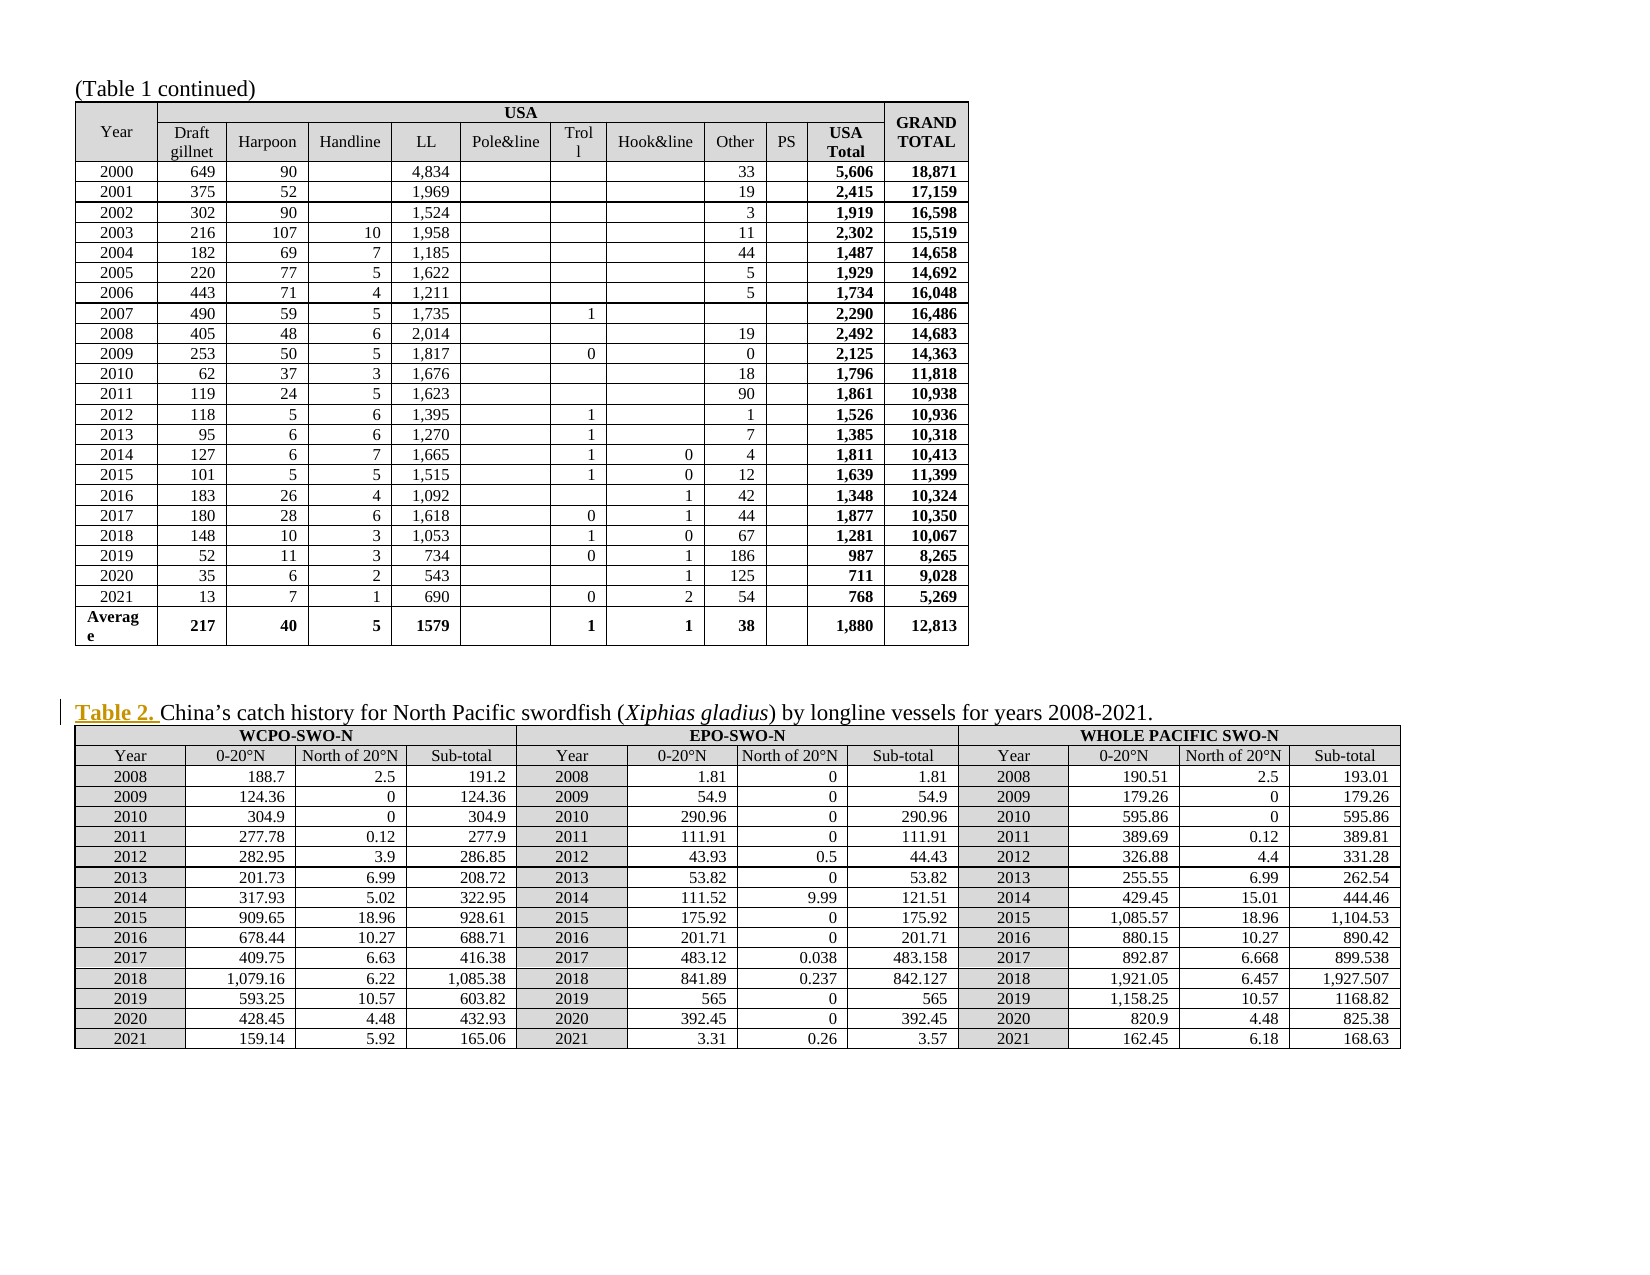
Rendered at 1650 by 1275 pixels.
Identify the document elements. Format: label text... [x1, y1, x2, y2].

table_cell 820.9 [1069, 1009, 1179, 1028]
table_cell 1,817 [392, 344, 460, 363]
table_cell 317.93 [186, 888, 295, 907]
table_cell 1,929 [808, 263, 884, 282]
table_cell 5 [309, 465, 391, 484]
table_cell 175.92 [848, 908, 958, 927]
table_cell [607, 223, 704, 242]
table_cell 2019 [517, 989, 627, 1008]
table_cell 52 [227, 182, 308, 201]
table_cell 0 [551, 546, 606, 565]
table_cell 304.9 [407, 807, 516, 826]
table_cell 2020 [76, 566, 157, 585]
table_cell 6 [309, 425, 391, 444]
table_cell 6 [227, 445, 308, 464]
table_cell 33 [705, 162, 766, 181]
table_cell 1168.82 [1290, 989, 1400, 1008]
table_cell 77 [227, 263, 308, 282]
table_cell [461, 344, 550, 363]
table_cell 6.22 [296, 969, 406, 988]
table_cell 593.25 [186, 989, 295, 1008]
table_cell 28 [227, 506, 308, 525]
table_cell 165.06 [407, 1029, 516, 1048]
table_cell 2011 [76, 827, 185, 846]
table_cell 432.93 [407, 1009, 516, 1028]
table_cell 5 [309, 304, 391, 323]
table_cell [767, 384, 807, 403]
table_cell 890.42 [1290, 928, 1400, 947]
table_cell 2017 [959, 948, 1068, 967]
table_cell 2005 [76, 263, 157, 282]
table_cell 2009 [959, 787, 1068, 806]
table_cell 10.57 [1180, 989, 1289, 1008]
table_cell 6.18 [1180, 1029, 1289, 1048]
table_cell 2018 [76, 526, 157, 545]
table_cell 19 [705, 182, 766, 201]
table_cell [461, 405, 550, 424]
table_cell Sub-total [1290, 746, 1400, 765]
table_cell [461, 162, 550, 181]
table_cell 1 [607, 506, 704, 525]
table_cell 3 [309, 364, 391, 383]
table_cell [461, 586, 550, 606]
table_cell [309, 203, 391, 222]
table_cell 443 [158, 283, 226, 302]
table_cell 2020 [959, 1009, 1068, 1028]
table_cell 5,269 [885, 586, 968, 606]
table_cell 67 [705, 526, 766, 545]
table_cell 1,639 [808, 465, 884, 484]
table_cell 1,958 [392, 223, 460, 242]
table_cell [607, 364, 704, 383]
table_cell [767, 405, 807, 424]
table_cell 1,969 [392, 182, 460, 201]
table_cell 2013 [76, 868, 185, 887]
table_cell [767, 465, 807, 484]
table_cell 2021 [959, 1029, 1068, 1048]
table_cell 148 [158, 526, 226, 545]
table_cell 1 [551, 607, 606, 645]
table_cell 14,683 [885, 324, 968, 343]
table_cell 290.96 [628, 807, 737, 826]
table_cell 26 [227, 485, 308, 504]
table_cell 326.88 [1069, 847, 1179, 866]
table_cell 44.43 [848, 847, 958, 866]
table_cell 1 [607, 566, 704, 585]
table_cell 2008 [517, 766, 627, 786]
table_cell LL [392, 123, 460, 161]
table_cell 0 [738, 827, 847, 846]
table_cell [767, 263, 807, 282]
table_cell 1,921.05 [1069, 969, 1179, 988]
table_header WHOLE PACIFIC SWO-N [959, 726, 1400, 745]
table_cell 0.26 [738, 1029, 847, 1048]
table_cell 0 [1180, 787, 1289, 806]
table_cell [607, 344, 704, 363]
table_cell [551, 566, 606, 585]
table_cell 18,871 [885, 162, 968, 181]
table_cell 2019 [959, 989, 1068, 1008]
table_cell 6.668 [1180, 948, 1289, 967]
table_cell 375 [158, 182, 226, 201]
table_cell 2017 [517, 948, 627, 967]
table_cell [767, 546, 807, 565]
table_cell 69 [227, 243, 308, 262]
table_cell 2016 [76, 928, 185, 947]
table_cell 6 [309, 506, 391, 525]
table_cell [551, 485, 606, 504]
table_cell [607, 384, 704, 403]
table_cell 5 [309, 263, 391, 282]
table_cell [767, 364, 807, 383]
table_cell 54.9 [628, 787, 737, 806]
table_cell 2.5 [1180, 766, 1289, 786]
table_cell 118 [158, 405, 226, 424]
table_cell 389.81 [1290, 827, 1400, 846]
table_cell 2002 [76, 203, 157, 222]
table_cell 2001 [76, 182, 157, 201]
table_cell 10,067 [885, 526, 968, 545]
table_cell 688.71 [407, 928, 516, 947]
table_cell 2,415 [808, 182, 884, 201]
table_cell 208.72 [407, 868, 516, 887]
table_cell 17,159 [885, 182, 968, 201]
table_cell [607, 405, 704, 424]
table_cell 565 [848, 989, 958, 1008]
table_cell 595.86 [1290, 807, 1400, 826]
table_cell 11,399 [885, 465, 968, 484]
table_cell 1,270 [392, 425, 460, 444]
table_cell 2,492 [808, 324, 884, 343]
table_cell 490 [158, 304, 226, 323]
table_cell 16,598 [885, 203, 968, 222]
table_cell 42 [705, 485, 766, 504]
table_cell 1,524 [392, 203, 460, 222]
table_cell [461, 182, 550, 201]
table_cell [461, 304, 550, 323]
table_cell 0 [738, 787, 847, 806]
table_cell [461, 283, 550, 302]
table_cell 1,526 [808, 405, 884, 424]
table_cell 768 [808, 586, 884, 606]
table_cell 0 [551, 506, 606, 525]
table_cell North of 20°N [738, 746, 847, 765]
table_cell 0 [738, 908, 847, 927]
table_cell 5 [227, 465, 308, 484]
table_cell 2004 [76, 243, 157, 262]
table_cell 2010 [517, 807, 627, 826]
table_cell 5,606 [808, 162, 884, 181]
table_cell 880.15 [1069, 928, 1179, 947]
table_cell 111.52 [628, 888, 737, 907]
table_cell 6 [309, 405, 391, 424]
table_cell 6.99 [296, 868, 406, 887]
table_cell 2014 [76, 445, 157, 464]
table_cell 3 [309, 546, 391, 565]
table_cell 220 [158, 263, 226, 282]
table_cell 48 [227, 324, 308, 343]
table_cell 892.87 [1069, 948, 1179, 967]
table_cell 2009 [76, 344, 157, 363]
table_cell [461, 425, 550, 444]
table_cell 11 [705, 223, 766, 242]
table_cell 1,085.38 [407, 969, 516, 988]
table_cell [551, 162, 606, 181]
table_cell 2,014 [392, 324, 460, 343]
table_cell 125 [705, 566, 766, 585]
table_cell 0 [607, 526, 704, 545]
table_cell 2014 [76, 888, 185, 907]
table_cell 14,658 [885, 243, 968, 262]
table_cell [461, 485, 550, 504]
table_cell 2 [309, 566, 391, 585]
table_cell 2013 [959, 868, 1068, 887]
table_cell 0 [738, 807, 847, 826]
table_cell 286.85 [407, 847, 516, 866]
table_cell 678.44 [186, 928, 295, 947]
table_cell 3 [705, 203, 766, 222]
table_cell 0 [738, 989, 847, 1008]
table_cell 2008 [76, 766, 185, 786]
table_cell 290.96 [848, 807, 958, 826]
table_cell 1 [607, 607, 704, 645]
table_cell 16,486 [885, 304, 968, 323]
table_cell 1 [551, 405, 606, 424]
table_cell 2.5 [296, 766, 406, 786]
table_cell [551, 324, 606, 343]
table_cell 1,053 [392, 526, 460, 545]
table_cell 842.127 [848, 969, 958, 988]
table_cell 0.237 [738, 969, 847, 988]
table_cell 0 [738, 868, 847, 887]
table_cell 0-20°N [1069, 746, 1179, 765]
table_cell 928.61 [407, 908, 516, 927]
table_cell 54 [705, 586, 766, 606]
table_cell 201.71 [628, 928, 737, 947]
table_cell 1,927.507 [1290, 969, 1400, 988]
table_cell 1 [551, 526, 606, 545]
table_cell 1,618 [392, 506, 460, 525]
table_cell 0 [296, 807, 406, 826]
table_cell 191.2 [407, 766, 516, 786]
table_cell 101 [158, 465, 226, 484]
table_cell [767, 445, 807, 464]
table_cell [461, 203, 550, 222]
table_cell 15.01 [1180, 888, 1289, 907]
table_cell 2 [607, 586, 704, 606]
table_cell 90 [705, 384, 766, 403]
table_cell 2016 [517, 928, 627, 947]
table_cell [607, 182, 704, 201]
table_cell Pole&line [461, 123, 550, 161]
table_cell 71 [227, 283, 308, 302]
table_cell 302 [158, 203, 226, 222]
table_cell 188.7 [186, 766, 295, 786]
table_cell 0 [551, 586, 606, 606]
table_cell 162.45 [1069, 1029, 1179, 1048]
table_cell 429.45 [1069, 888, 1179, 907]
table_cell 35 [158, 566, 226, 585]
table_cell 2017 [76, 506, 157, 525]
table_cell Troll [551, 123, 606, 161]
table_cell USA Total [808, 123, 884, 161]
table_cell 1 [607, 546, 704, 565]
table_cell 2003 [76, 223, 157, 242]
table_cell 2018 [517, 969, 627, 988]
table_cell 124.36 [407, 787, 516, 806]
table_cell 2015 [76, 908, 185, 927]
table_cell 12,813 [885, 607, 968, 645]
table_cell 2010 [76, 807, 185, 826]
table_cell 0 [738, 766, 847, 786]
table_cell 1,185 [392, 243, 460, 262]
table_cell 565 [628, 989, 737, 1008]
table_cell [607, 162, 704, 181]
table_cell 1,734 [808, 283, 884, 302]
table_cell 5 [705, 283, 766, 302]
table_cell 216 [158, 223, 226, 242]
table_cell [767, 162, 807, 181]
table_cell 11 [227, 546, 308, 565]
table_cell 193.01 [1290, 766, 1400, 786]
table_cell [309, 182, 391, 201]
table_cell 909.65 [186, 908, 295, 927]
table_cell 10,938 [885, 384, 968, 403]
table_cell 0 [738, 928, 847, 947]
table_cell 987 [808, 546, 884, 565]
table_cell 4.48 [296, 1009, 406, 1028]
table_cell 6.457 [1180, 969, 1289, 988]
table_cell 9.99 [738, 888, 847, 907]
table_cell 15,519 [885, 223, 968, 242]
table_cell 90 [227, 203, 308, 222]
table_cell 3.57 [848, 1029, 958, 1048]
table_cell 53.82 [628, 868, 737, 887]
table_cell Handline [309, 123, 391, 161]
table_cell Sub-total [407, 746, 516, 765]
table_cell 0 [607, 445, 704, 464]
table_cell 0-20°N [628, 746, 737, 765]
table_cell 1 [551, 445, 606, 464]
table_cell 6.63 [296, 948, 406, 967]
table_cell 2011 [517, 827, 627, 846]
table_cell 2016 [959, 928, 1068, 947]
table_cell 37 [227, 364, 308, 383]
table_cell [461, 526, 550, 545]
table_cell [767, 586, 807, 606]
table_cell Year [517, 746, 627, 765]
table_cell [607, 425, 704, 444]
table_cell 2016 [76, 485, 157, 504]
table_cell 0.12 [296, 827, 406, 846]
table_cell 95 [158, 425, 226, 444]
table_cell [607, 203, 704, 222]
table_cell 0 [607, 465, 704, 484]
table_cell [767, 203, 807, 222]
table_cell 44 [705, 506, 766, 525]
table_cell 4.48 [1180, 1009, 1289, 1028]
table_cell 711 [808, 566, 884, 585]
table_cell 2014 [517, 888, 627, 907]
table_cell 1,092 [392, 485, 460, 504]
table_cell [767, 425, 807, 444]
table_cell 2010 [959, 807, 1068, 826]
table_cell 389.69 [1069, 827, 1179, 846]
table_cell 1,676 [392, 364, 460, 383]
table_cell 179.26 [1069, 787, 1179, 806]
table_cell [767, 566, 807, 585]
table_cell [767, 223, 807, 242]
table_cell [767, 526, 807, 545]
table_cell 841.89 [628, 969, 737, 988]
table_cell 2010 [76, 364, 157, 383]
table_cell 8,265 [885, 546, 968, 565]
table_cell 277.78 [186, 827, 295, 846]
table_cell 1,104.53 [1290, 908, 1400, 927]
table_cell 1,665 [392, 445, 460, 464]
table_cell 10,936 [885, 405, 968, 424]
table_cell 1,919 [808, 203, 884, 222]
table_cell [551, 384, 606, 403]
table_cell 1 [551, 465, 606, 484]
table_cell [461, 243, 550, 262]
table_cell 1,079.16 [186, 969, 295, 988]
table_cell 190.51 [1069, 766, 1179, 786]
table_cell 201.71 [848, 928, 958, 947]
table_cell 2009 [76, 787, 185, 806]
table_cell [551, 243, 606, 262]
table_cell 1,623 [392, 384, 460, 403]
table_cell 1 [705, 405, 766, 424]
table_cell 168.63 [1290, 1029, 1400, 1048]
table_cell 4.4 [1180, 847, 1289, 866]
table_cell 0 [705, 344, 766, 363]
table_header EPO-SWO-N [517, 726, 958, 745]
table_cell 5 [309, 384, 391, 403]
table_cell 18.96 [1180, 908, 1289, 927]
table_cell [461, 607, 550, 645]
table_cell 13 [158, 586, 226, 606]
table_cell [461, 546, 550, 565]
table_cell 2008 [76, 324, 157, 343]
table_cell 10.27 [1180, 928, 1289, 947]
table_cell 409.75 [186, 948, 295, 967]
table_cell 2015 [76, 465, 157, 484]
table_cell 3.31 [628, 1029, 737, 1048]
table_cell 4 [309, 485, 391, 504]
table_cell 1,877 [808, 506, 884, 525]
table_cell 4 [309, 283, 391, 302]
table_cell [309, 162, 391, 181]
table_cell 12 [705, 465, 766, 484]
table_cell 10,350 [885, 506, 968, 525]
table_cell 2009 [517, 787, 627, 806]
table_cell 53.82 [848, 868, 958, 887]
table_cell 18.96 [296, 908, 406, 927]
table_cell 416.38 [407, 948, 516, 967]
table_cell Year [76, 746, 185, 765]
table_cell [551, 263, 606, 282]
table_cell 127 [158, 445, 226, 464]
table_cell 428.45 [186, 1009, 295, 1028]
table_cell 331.28 [1290, 847, 1400, 866]
table_cell 10.27 [296, 928, 406, 947]
text (Table 1 continued) [75, 75, 1575, 101]
table_cell [607, 283, 704, 302]
table_cell 483.158 [848, 948, 958, 967]
table_cell 2007 [76, 304, 157, 323]
table_cell Average [76, 607, 157, 645]
table_cell 4,834 [392, 162, 460, 181]
table_cell 62 [158, 364, 226, 383]
table_cell 2015 [959, 908, 1068, 927]
table_cell 2020 [76, 1009, 185, 1028]
table_cell 14,363 [885, 344, 968, 363]
table_cell [461, 465, 550, 484]
table_cell 1 [551, 304, 606, 323]
table_cell 2012 [959, 847, 1068, 866]
table_cell 121.51 [848, 888, 958, 907]
table_cell 1,796 [808, 364, 884, 383]
table_cell [461, 364, 550, 383]
table_cell 0 [551, 344, 606, 363]
table_cell 182 [158, 243, 226, 262]
table_cell 595.86 [1069, 807, 1179, 826]
table_header USA [158, 103, 884, 122]
table_header GRAND TOTAL [885, 103, 968, 161]
table_cell [767, 304, 807, 323]
table_cell 10,318 [885, 425, 968, 444]
table_cell 2018 [76, 969, 185, 988]
table_cell 2014 [959, 888, 1068, 907]
table_cell [551, 203, 606, 222]
table_cell 3.9 [296, 847, 406, 866]
table_cell 262.54 [1290, 868, 1400, 887]
table_cell 43.93 [628, 847, 737, 866]
table_cell 107 [227, 223, 308, 242]
table_cell 54.9 [848, 787, 958, 806]
table_cell 10.57 [296, 989, 406, 1008]
table_cell 1,395 [392, 405, 460, 424]
table_cell 2019 [76, 546, 157, 565]
table_cell [461, 445, 550, 464]
table_cell PS [767, 123, 807, 161]
table_cell [461, 324, 550, 343]
table_cell Sub-total [848, 746, 958, 765]
table_cell North of 20°N [296, 746, 406, 765]
table_cell 159.14 [186, 1029, 295, 1048]
table_cell 5.02 [296, 888, 406, 907]
table_cell 6 [227, 425, 308, 444]
table_cell 2006 [76, 283, 157, 302]
table_cell 3 [309, 526, 391, 545]
table_cell Harpoon [227, 123, 308, 161]
table_cell 119 [158, 384, 226, 403]
table_cell Draft gillnet [158, 123, 226, 161]
table_cell 0.5 [738, 847, 847, 866]
table_cell [607, 243, 704, 262]
table_cell [551, 223, 606, 242]
table_cell 543 [392, 566, 460, 585]
table_cell 392.45 [848, 1009, 958, 1028]
table_cell [767, 324, 807, 343]
table_cell 1,811 [808, 445, 884, 464]
table_cell [461, 223, 550, 242]
table_cell 2,290 [808, 304, 884, 323]
table_cell 2013 [517, 868, 627, 887]
table_cell 5 [309, 344, 391, 363]
table_cell 19 [705, 324, 766, 343]
table_cell 1,487 [808, 243, 884, 262]
table_cell 183 [158, 485, 226, 504]
table_cell [767, 344, 807, 363]
table_cell [705, 304, 766, 323]
table_cell 52 [158, 546, 226, 565]
table_cell 217 [158, 607, 226, 645]
table_cell [461, 263, 550, 282]
table_cell 0.038 [738, 948, 847, 967]
table_cell 2021 [76, 1029, 185, 1048]
table_cell 111.91 [628, 827, 737, 846]
table_header WCPO-SWO-N [76, 726, 516, 745]
table_cell 1,622 [392, 263, 460, 282]
table_cell 4 [705, 445, 766, 464]
table_cell [551, 182, 606, 201]
table_cell 1,281 [808, 526, 884, 545]
table_cell 1,515 [392, 465, 460, 484]
table_cell 124.36 [186, 787, 295, 806]
table_cell 1579 [392, 607, 460, 645]
table_cell 7 [309, 243, 391, 262]
table_cell Other [705, 123, 766, 161]
table_cell 24 [227, 384, 308, 403]
table_cell 2021 [517, 1029, 627, 1048]
table_cell 2011 [76, 384, 157, 403]
table_cell [767, 607, 807, 645]
table_cell 1,735 [392, 304, 460, 323]
table_cell 10 [227, 526, 308, 545]
table_cell 6.99 [1180, 868, 1289, 887]
table_cell 5 [705, 263, 766, 282]
table_cell 180 [158, 506, 226, 525]
table_cell 444.46 [1290, 888, 1400, 907]
table_cell [767, 485, 807, 504]
table_cell 1,211 [392, 283, 460, 302]
table_cell [607, 263, 704, 282]
table_cell 1 [309, 586, 391, 606]
table_cell 6 [309, 324, 391, 343]
table_cell 392.45 [628, 1009, 737, 1028]
table_cell 2012 [76, 405, 157, 424]
table_cell 2017 [76, 948, 185, 967]
table_cell 825.38 [1290, 1009, 1400, 1028]
table_cell 483.12 [628, 948, 737, 967]
table_cell 2013 [76, 425, 157, 444]
table_cell 2,125 [808, 344, 884, 363]
table_cell 405 [158, 324, 226, 343]
table_cell 9,028 [885, 566, 968, 585]
table_cell 111.91 [848, 827, 958, 846]
table_cell 253 [158, 344, 226, 363]
table_cell [767, 243, 807, 262]
table_cell 1,385 [808, 425, 884, 444]
table_cell 1,880 [808, 607, 884, 645]
table_cell 1,861 [808, 384, 884, 403]
table_cell 38 [705, 607, 766, 645]
table_cell 690 [392, 586, 460, 606]
table_cell 2018 [959, 969, 1068, 988]
table_cell 734 [392, 546, 460, 565]
table_cell 282.95 [186, 847, 295, 866]
table_cell 2012 [76, 847, 185, 866]
table_cell [607, 304, 704, 323]
table_cell 90 [227, 162, 308, 181]
table_cell Hook&line [607, 123, 704, 161]
table_cell 1,158.25 [1069, 989, 1179, 1008]
table_cell 186 [705, 546, 766, 565]
table_cell 50 [227, 344, 308, 363]
table_cell 2008 [959, 766, 1068, 786]
table_cell [551, 283, 606, 302]
table_cell [461, 506, 550, 525]
table_cell 2019 [76, 989, 185, 1008]
table_cell [551, 364, 606, 383]
table_cell 59 [227, 304, 308, 323]
table_cell [607, 324, 704, 343]
table_cell 0 [1180, 807, 1289, 826]
table_cell 179.26 [1290, 787, 1400, 806]
table_cell 5 [227, 405, 308, 424]
table_cell 1 [607, 485, 704, 504]
table_cell 7 [705, 425, 766, 444]
table_cell [767, 283, 807, 302]
table_cell [461, 384, 550, 403]
table_cell 18 [705, 364, 766, 383]
table_cell 304.9 [186, 807, 295, 826]
table_cell 7 [309, 445, 391, 464]
table_cell 14,692 [885, 263, 968, 282]
table_cell 255.55 [1069, 868, 1179, 887]
table_cell 5.92 [296, 1029, 406, 1048]
table_cell 1 [551, 425, 606, 444]
table_cell 2,302 [808, 223, 884, 242]
table_cell 2012 [517, 847, 627, 866]
table_cell 1.81 [848, 766, 958, 786]
text China’s catch history for North Pacific swordfish (Xiphias gladius) by longline vessels for years 2008-2021. [75, 699, 1575, 725]
table_cell 2000 [76, 162, 157, 181]
table_cell 6 [227, 566, 308, 585]
table_cell 10 [309, 223, 391, 242]
table_cell 649 [158, 162, 226, 181]
table_cell 322.95 [407, 888, 516, 907]
table_cell 40 [227, 607, 308, 645]
table_cell 10,413 [885, 445, 968, 464]
table_cell [461, 566, 550, 585]
table_cell 2020 [517, 1009, 627, 1028]
table_cell 0.12 [1180, 827, 1289, 846]
table_cell 201.73 [186, 868, 295, 887]
table_cell 2015 [517, 908, 627, 927]
table_cell 5 [309, 607, 391, 645]
table_header Year [76, 103, 157, 161]
table_cell 11,818 [885, 364, 968, 383]
table_cell 1,085.57 [1069, 908, 1179, 927]
table_cell 44 [705, 243, 766, 262]
table_cell 2011 [959, 827, 1068, 846]
table_cell 175.92 [628, 908, 737, 927]
table_cell 0 [738, 1009, 847, 1028]
table_cell Year [959, 746, 1068, 765]
table_cell 0-20°N [186, 746, 295, 765]
table_cell 1,348 [808, 485, 884, 504]
table_cell 10,324 [885, 485, 968, 504]
table_cell 277.9 [407, 827, 516, 846]
table_cell [767, 182, 807, 201]
table_cell 899.538 [1290, 948, 1400, 967]
table_cell 16,048 [885, 283, 968, 302]
table_cell 7 [227, 586, 308, 606]
table_cell 2021 [76, 586, 157, 606]
table_cell 1.81 [628, 766, 737, 786]
table_cell North of 20°N [1180, 746, 1289, 765]
table_cell [767, 506, 807, 525]
table_cell 603.82 [407, 989, 516, 1008]
table_cell 0 [296, 787, 406, 806]
